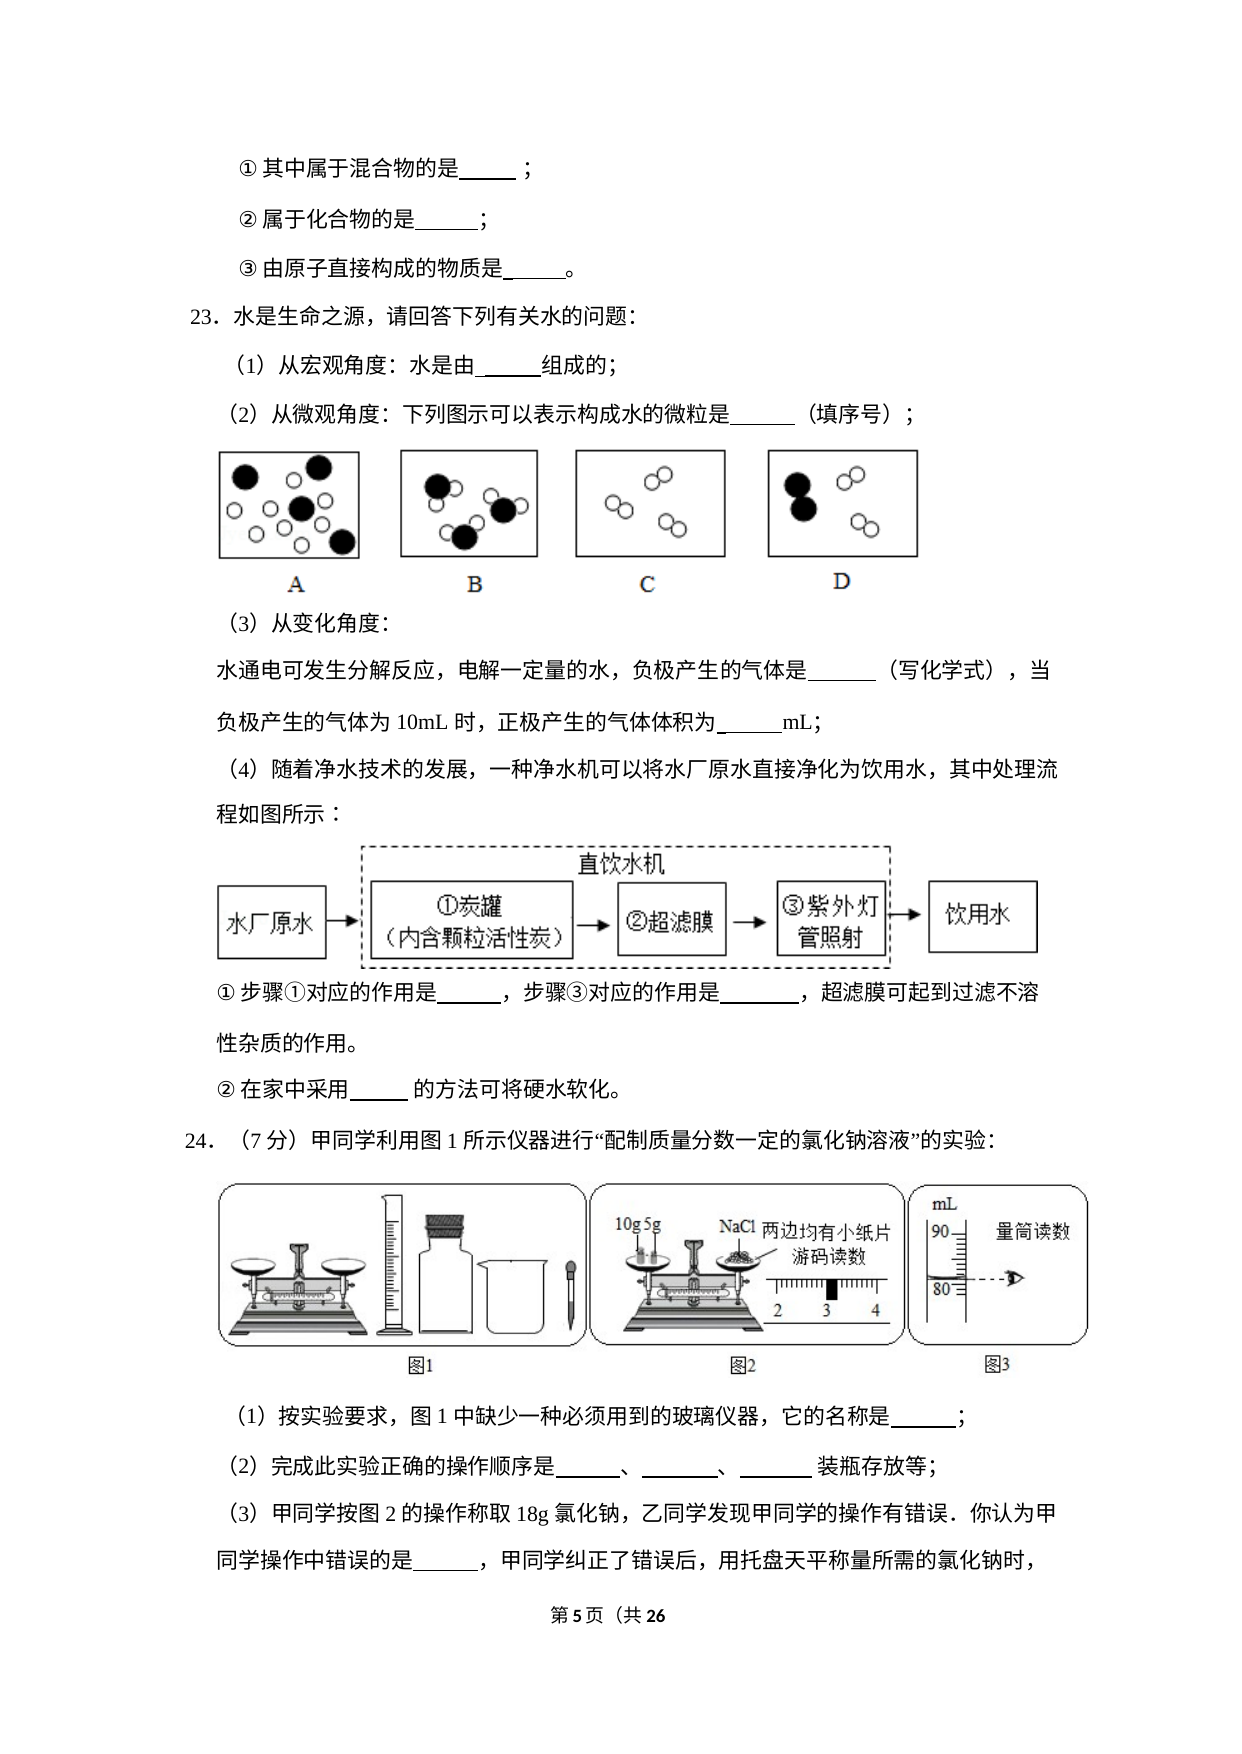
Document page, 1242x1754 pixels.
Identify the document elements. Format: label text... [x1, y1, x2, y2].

text （1）从宏观角度：水是由 组成的； [212, 346, 640, 379]
text ②在家中采用 的方法可将硬水软化。 [216, 1072, 1102, 1103]
text （3）甲同学按图 2 的操作称取 18g 氯化钠，乙同学发现甲同学的操作有错误．你认为甲 [216, 1498, 1102, 1527]
picture [216, 1181, 1092, 1378]
text 负极产生的气体为 10mL 时，正极产生的气体体积为 mL； [216, 705, 1102, 734]
text ②属于化合物的是 ； [238, 203, 1102, 231]
text ③由原子直接构成的物质是 。 [238, 252, 1102, 280]
text ①其中属于混合物的是 ； [238, 151, 1102, 183]
text （3）从变化角度： [216, 606, 1102, 638]
text 24．（7 分）甲同学利用图 1 所示仪器进行“配制质量分数一定的氯化钠溶液”的实验： [184, 1124, 1008, 1154]
text （1）按实验要求，图 1 中缺少一种必须用到的玻璃仪器，它的名称是 ； [212, 1396, 990, 1429]
text ①步骤①对应的作用是 ，步骤③对应的作用是 ，超滤膜可起到过滤不溶 [216, 975, 1102, 1006]
text 水通电可发生分解反应，电解一定量的水，负极产生的气体是 （写化学式），当 [216, 653, 1102, 684]
text （2）从微观角度：下列图示可以表示构成水的微粒是 （填序号）； [216, 398, 1102, 428]
text 性杂质的作用。 [216, 1027, 1102, 1056]
text 程如图所示： [216, 798, 1102, 828]
text 23．水是生命之源，请回答下列有关水的问题： [184, 301, 655, 331]
picture [216, 447, 923, 597]
picture [216, 843, 1038, 969]
text （4）随着净水技术的发展，一种净水机可以将水厂原水直接净化为饮用水，其中处理流 [216, 753, 1102, 783]
text （2）完成此实验正确的操作顺序是 、 、 装瓶存放等； [216, 1449, 1102, 1478]
text 同学操作中错误的是 ，甲同学纠正了错误后，用托盘天平称量所需的氯化钠时， [216, 1543, 1102, 1574]
